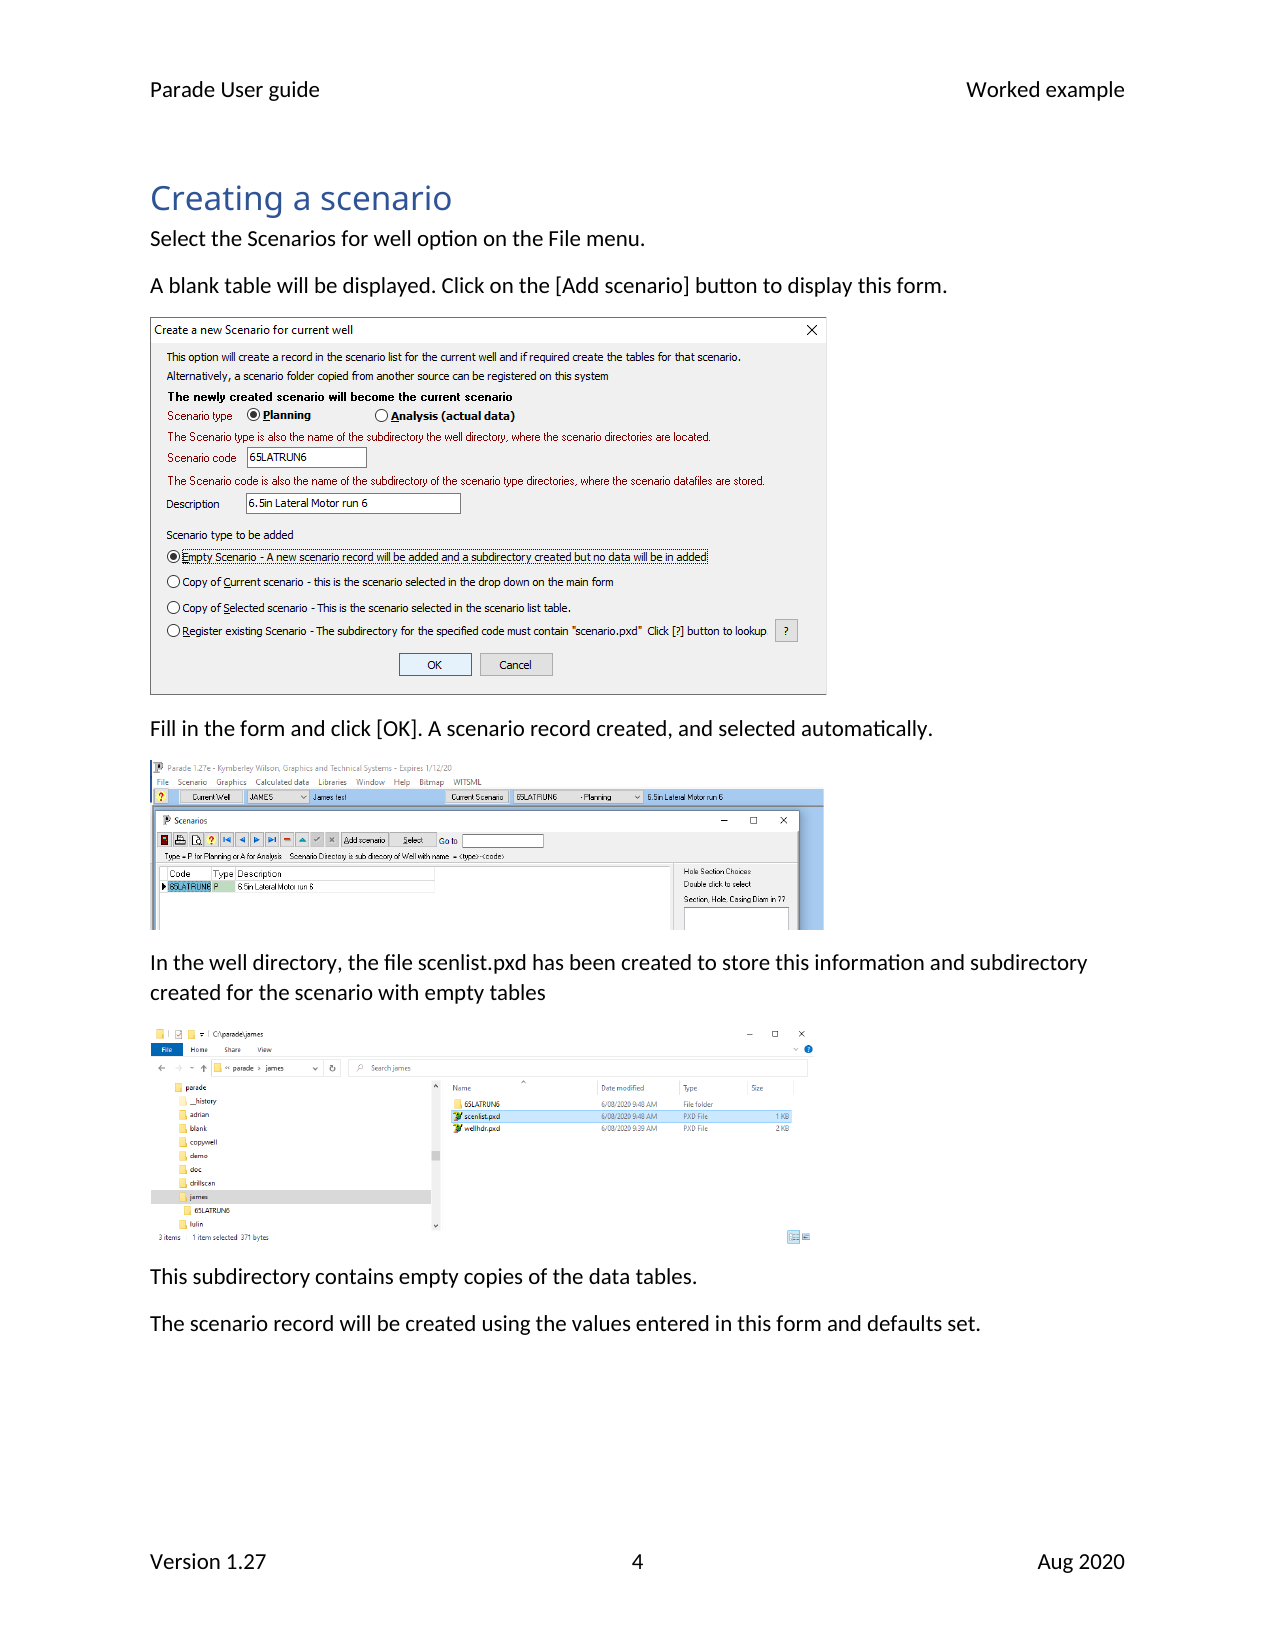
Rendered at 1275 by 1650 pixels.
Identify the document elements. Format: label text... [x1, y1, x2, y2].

text This subdirectory contains empty copies of the data tables. [150, 1262, 1125, 1290]
picture [150, 1025, 815, 1244]
text A blank table will be displayed. Click on the [Add scenario] button to display this form. [150, 271, 1125, 299]
subtitle Creating a scenario [150, 175, 1125, 220]
picture [150, 760, 824, 930]
text Fill in the form and click [OK]. A scenario record created, and selected automatically. [150, 714, 1125, 742]
picture [150, 317, 827, 695]
text In the well directory, the file scenlist.pxd has been created to store this information and subdirectory created for the scenario with empty tables [150, 948, 1125, 1006]
text The scenario record will be created using the values entered in this form and defaults set. [150, 1309, 1125, 1337]
text Select the Scenarios for well option on the File menu. [150, 224, 1125, 252]
